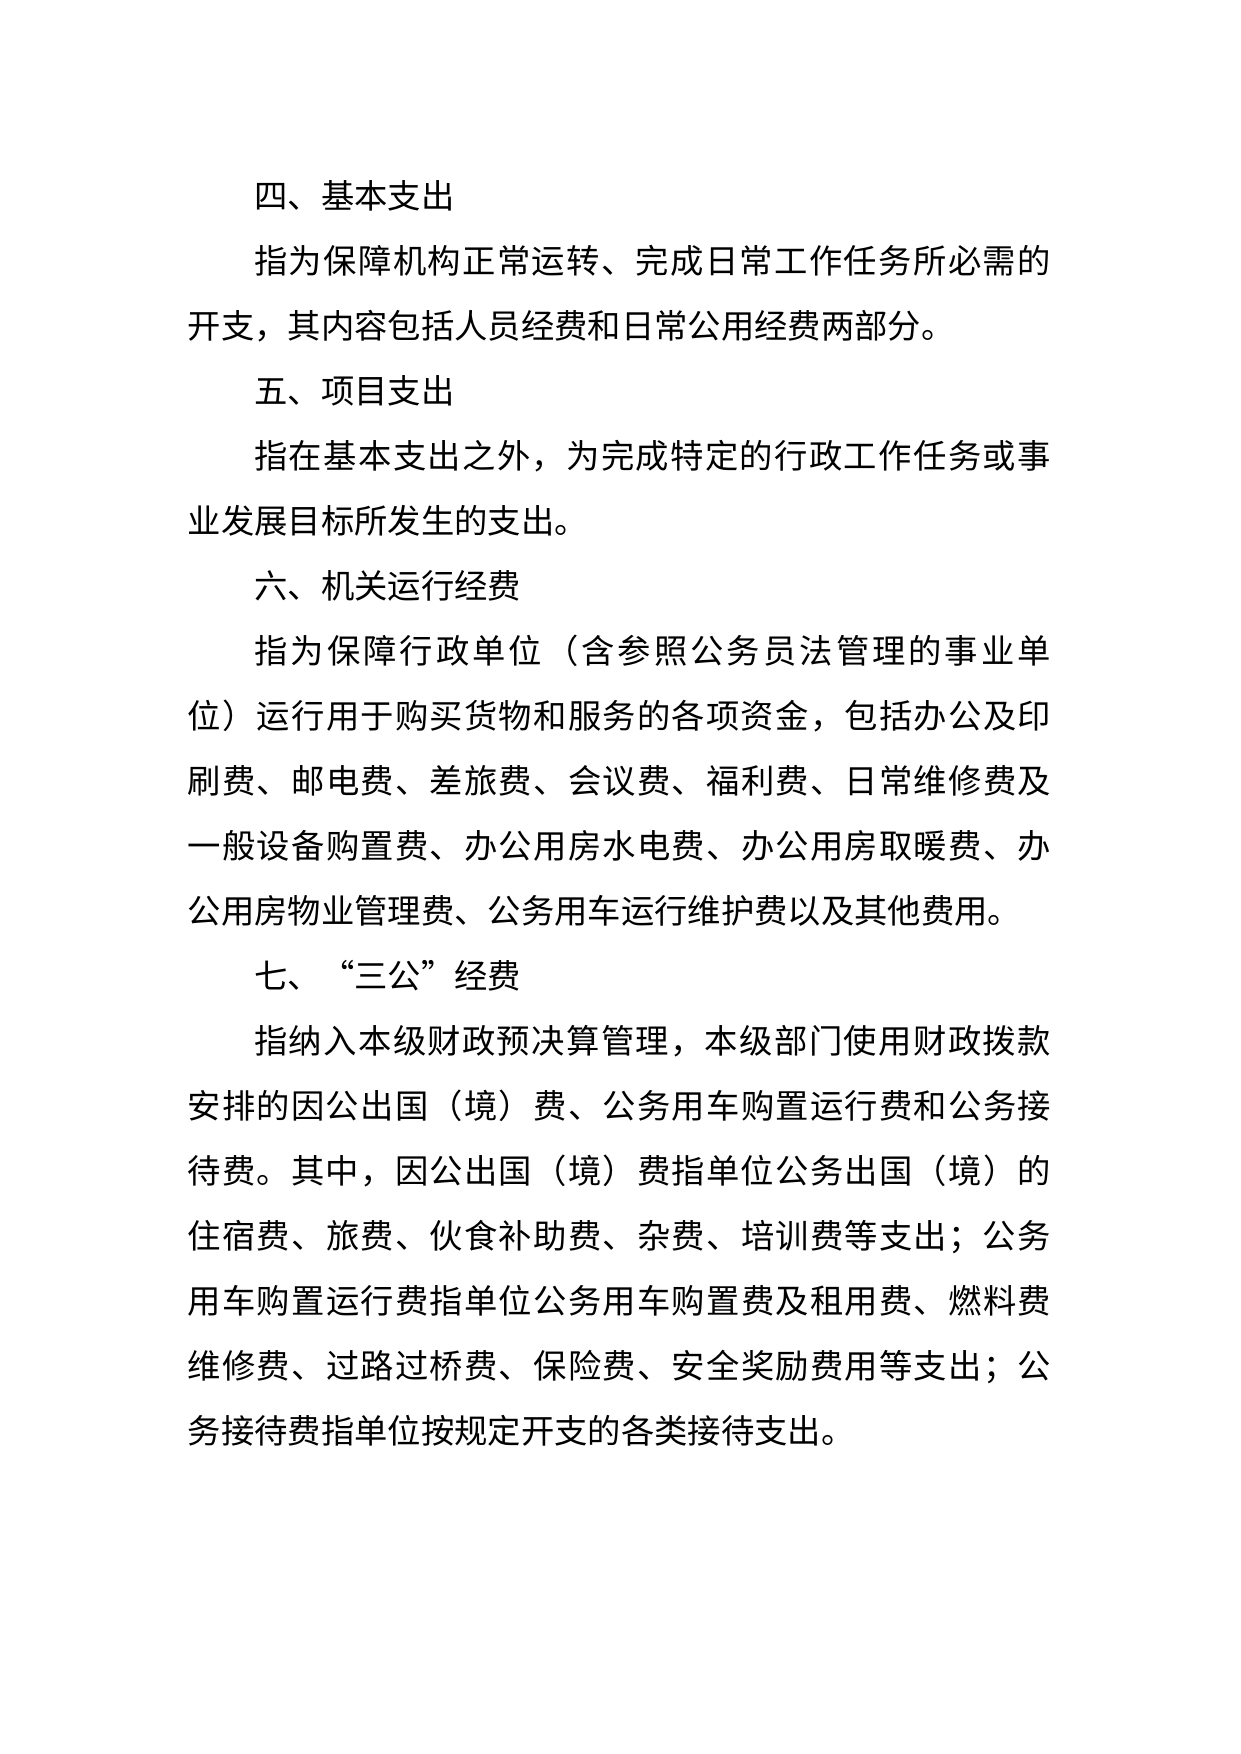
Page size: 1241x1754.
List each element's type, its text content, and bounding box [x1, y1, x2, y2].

text 七、“三公”经费 [187, 942, 1053, 1007]
text 指为保障行政单位（含参照公务员法管理的事业单位）运行用于购买货物和服务的各项资金，包括办公及印刷费、邮电费、差旅费、会议费、福利费、日常维修费及一般设备购置费、办公用房水电费、办公用房取暖费、办公用房物业管理费、公务用车运行维护费以及其他费用。 [187, 617, 1053, 942]
text 指为保障机构正常运转、完成日常工作任务所必需的开支，其内容包括人员经费和日常公用经费两部分。 [187, 227, 1053, 357]
text 五、项目支出 [187, 357, 1053, 422]
text 四、基本支出 [187, 162, 1053, 227]
text 六、机关运行经费 [187, 552, 1053, 617]
text 指在基本支出之外，为完成特定的行政工作任务或事业发展目标所发生的支出。 [187, 422, 1053, 552]
text 指纳入本级财政预决算管理，本级部门使用财政拨款安排的因公出国（境）费、公务用车购置运行费和公务接待费。其中，因公出国（境）费指单位公务出国（境）的住宿费、旅费、伙食补助费、杂费、培训费等支出；公务用车购置运行费指单位公务用车购置费及租用费、燃料费、维修费、过路过桥费、保险费、安全奖励费用等支出；公务接待费指单位按规定开支的各类接待支出。 [187, 1007, 1053, 1462]
